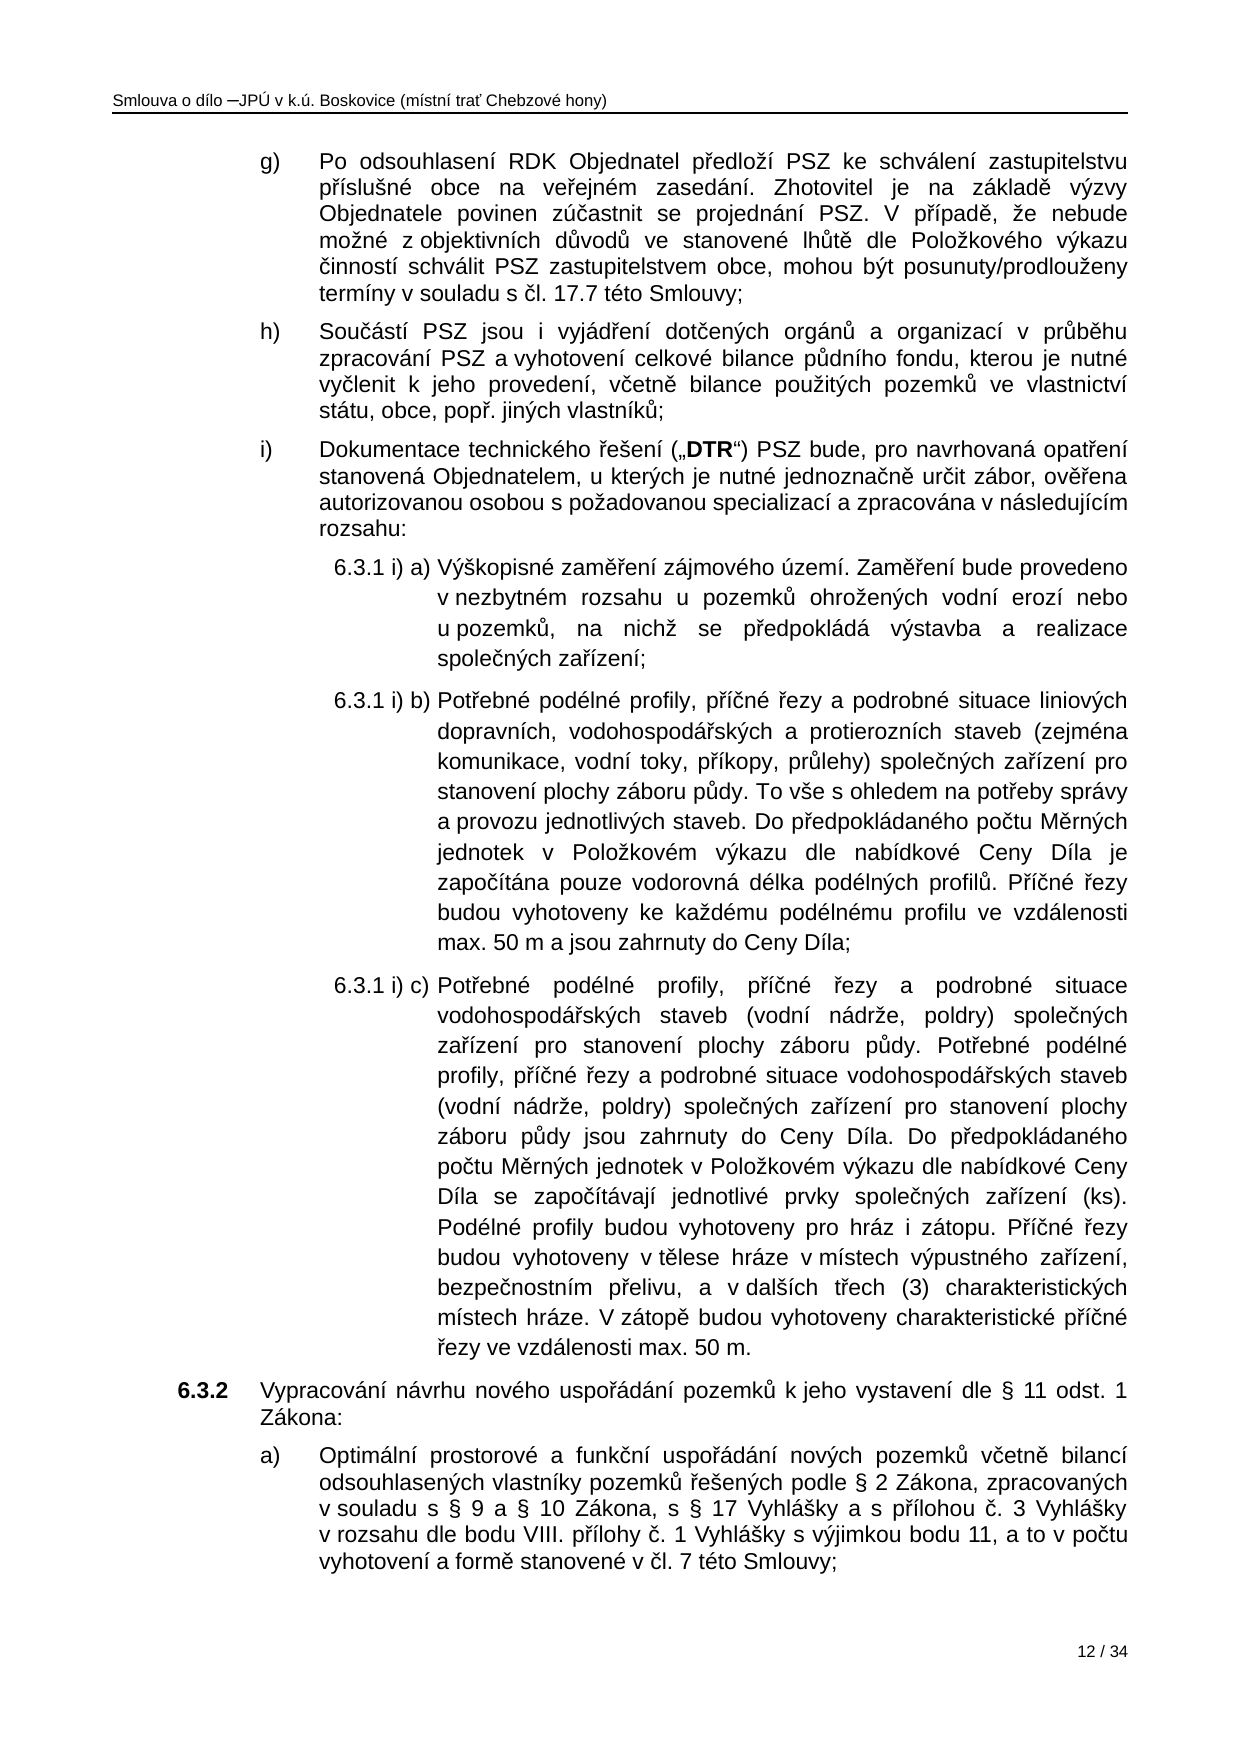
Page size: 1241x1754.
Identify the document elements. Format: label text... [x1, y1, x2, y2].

list Optimální prostorové a funkční uspořádání nových pozemků včetně bilancí odsouhlasených vlastníky pozemků řešených podle § 2 Zákona, zpracovaných v souladu s § 9 a § 10 Zákona, s § 17 Vyhlášky a s přílohou č. 3 Vyhlášky v rozsahu dle bodu VIII. přílohy č. 1 Vyhlášky s výjimkou bodu 11, a to v počtu vyhotovení a formě stanovené v čl. 7 této Smlouvy; [260, 1442, 1128, 1574]
list Potřebné podélné profily, příčné řezy a podrobné situace liniových dopravních, vodohospodářských a protierozních staveb (zejména komunikace, vodní toky, příkopy, průlehy) společných zařízení pro stanovení plochy záboru půdy. To vše s ohledem na potřeby správy a provozu jednotlivých staveb. Do předpokládaného počtu Měrných jednotek v Položkovém výkazu dle nabídkové Ceny Díla je započítána pouze vodorovná délka podélných profilů. Příčné řezy budou vyhotoveny ke každému podélnému profilu ve vzdálenosti max. 50 m a jsou zahrnuty do Ceny Díla; [334, 687, 1128, 956]
list Potřebné podélné profily, příčné řezy a podrobné situace vodohospodářských staveb (vodní nádrže, poldry) společných zařízení pro stanovení plochy záboru půdy. Potřebné podélné profily, příčné řezy a podrobné situace vodohospodářských staveb (vodní nádrže, poldry) společných zařízení pro stanovení plochy záboru půdy jsou zahrnuty do Ceny Díla. Do předpokládaného počtu Měrných jednotek v Položkovém výkazu dle nabídkové Ceny Díla se započítávají jednotlivé prvky společných zařízení (ks). Podélné profily budou vyhotoveny pro hráz i zátopu. Příčné řezy budou vyhotoveny v tělese hráze v místech výpustného zařízení, bezpečnostním přelivu, a v dalších třech (3) charakteristických místech hráze. V zátopě budou vyhotoveny charakteristické příčné řezy ve vzdálenosti max. 50 m. [334, 972, 1128, 1361]
text Vypracování návrhu nového uspořádání pozemků k jeho vystavení dle § 11 odst. 1 Zákona: [177, 1377, 1128, 1430]
list Dokumentace technického řešení („DTR“) PSZ bude, pro navrhovaná opatření stanovená Objednatelem, u kterých je nutné jednoznačně určit zábor, ověřena autorizovanou osobou s požadovanou specializací a zpracována v následujícím rozsahu: [260, 436, 1128, 542]
list Výškopisné zaměření zájmového území. Zaměření bude provedeno v nezbytném rozsahu u pozemků ohrožených vodní erozí nebo u pozemků, na nichž se předpokládá výstavba a realizace společných zařízení; [334, 554, 1128, 671]
list Součástí PSZ jsou i vyjádření dotčených orgánů a organizací v průběhu zpracování PSZ a vyhotovení celkové bilance půdního fondu, kterou je nutné vyčlenit k jeho provedení, včetně bilance použitých pozemků ve vlastnictví státu, obce, popř. jiných vlastníků; [260, 318, 1128, 424]
list Po odsouhlasení RDK Objednatel předloží PSZ ke schválení zastupitelstvu příslušné obce na veřejném zasedání. Zhotovitel je na základě výzvy Objednatele povinen zúčastnit se projednání PSZ. V případě, že nebude možné z objektivních důvodů ve stanovené lhůtě dle Položkového výkazu činností schválit PSZ zastupitelstvem obce, mohou být posunuty/prodlouženy termíny v souladu s čl. 17.7 této Smlouvy; [260, 148, 1128, 306]
